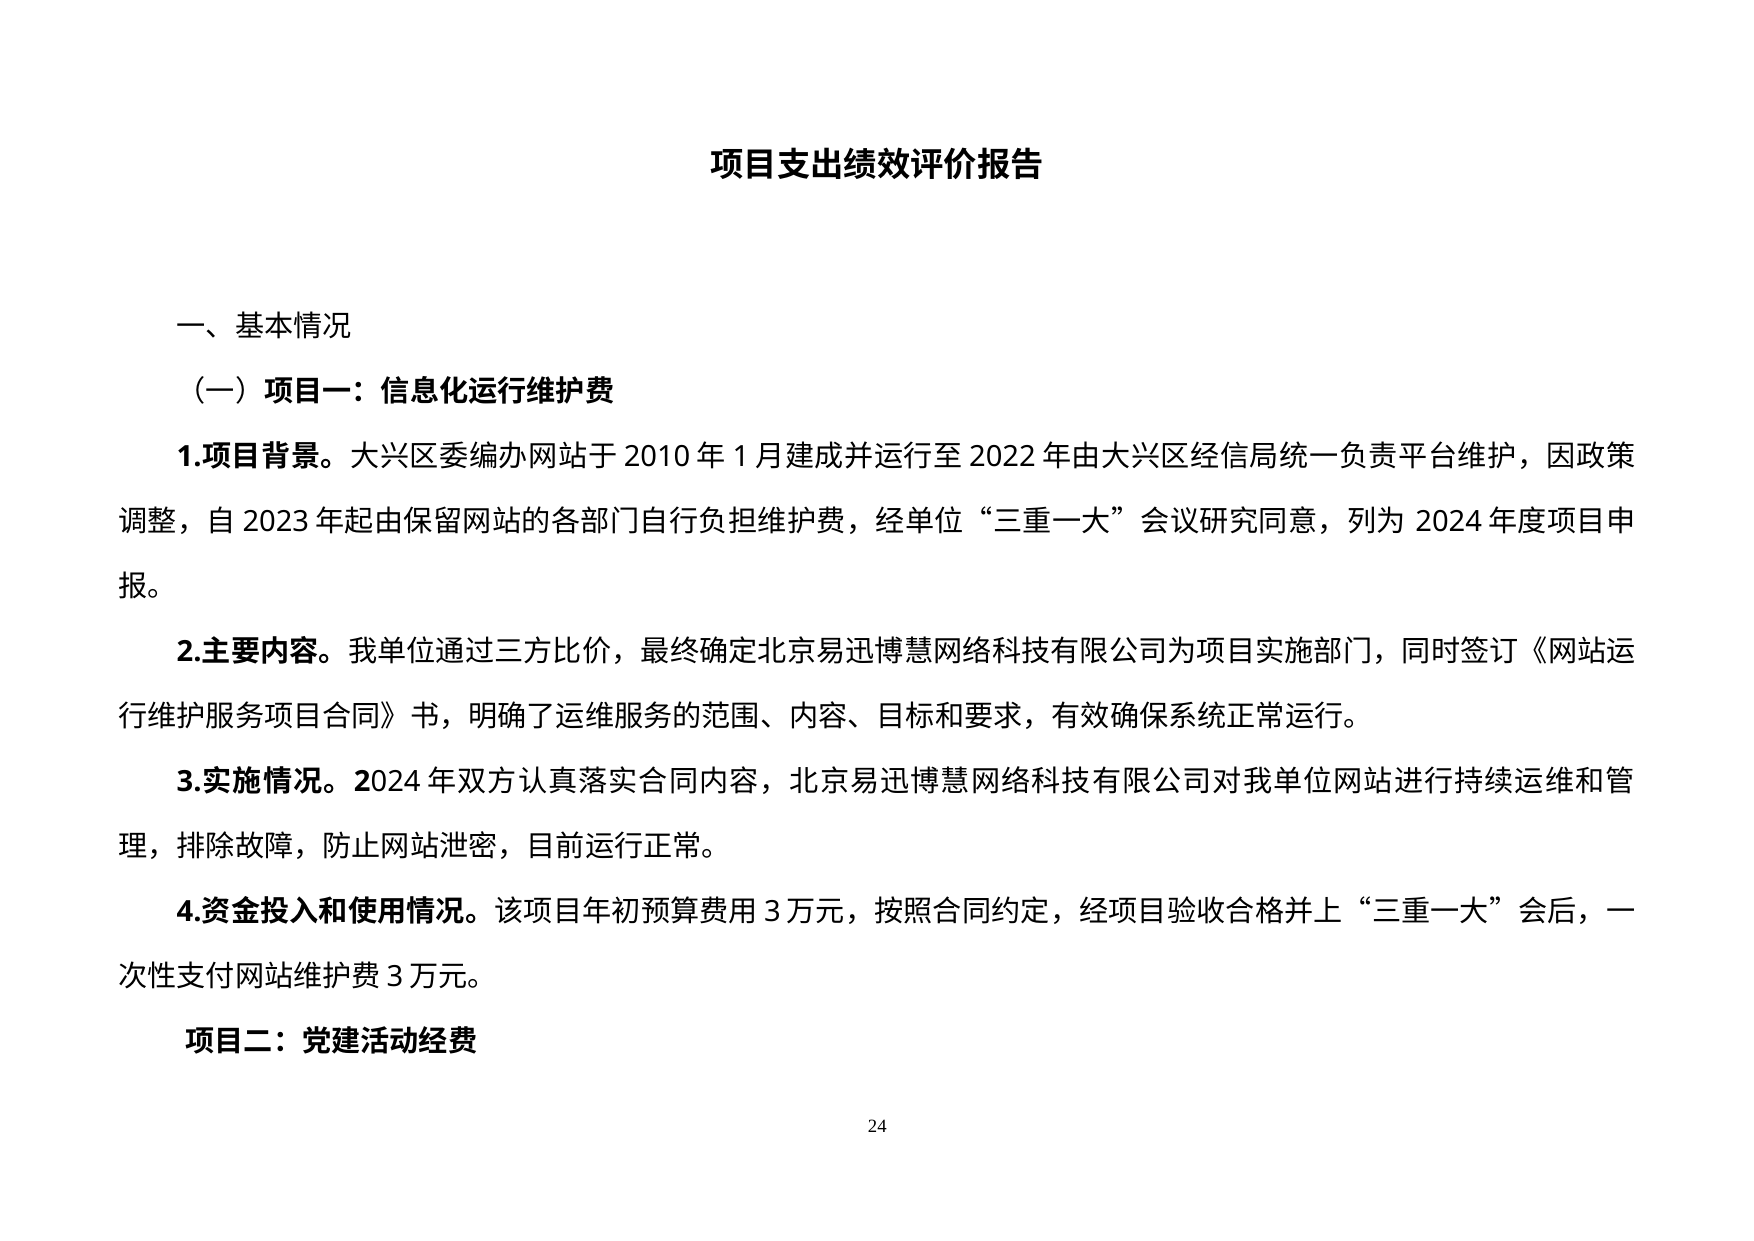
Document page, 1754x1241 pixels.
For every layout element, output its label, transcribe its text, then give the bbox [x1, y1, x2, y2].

text 4.资金投入和使用情况。该项目年初预算费用3万元，按照合同约定，经项目验收合格并上“三重一大”会后，一次性支付网站维护费3万元。 [118, 877, 1636, 1007]
text 项目支出绩效评价报告 [118, 129, 1636, 194]
text （一）项目一：信息化运行维护费 [118, 357, 1636, 422]
text 一、基本情况 [118, 292, 1636, 357]
text 2.主要内容。我单位通过三方比价，最终确定北京易迅博慧网络科技有限公司为项目实施部门，同时签订《网站运行维护服务项目合同》书，明确了运维服务的范围、内容、目标和要求，有效确保系统正常运行。 [118, 617, 1636, 747]
text 3.实施情况。2024年双方认真落实合同内容，北京易迅博慧网络科技有限公司对我单位网站进行持续运维和管理，排除故障，防止网站泄密，目前运行正常。 [118, 747, 1636, 877]
text 1.项目背景。大兴区委编办网站于2010年1月建成并运行至2022年由大兴区经信局统一负责平台维护，因政策调整，自2023年起由保留网站的各部门自行负担维护费，经单位“三重一大”会议研究同意，列为2024年度项目申报。 [118, 422, 1636, 617]
text 项目二：党建活动经费 [118, 1007, 1636, 1072]
